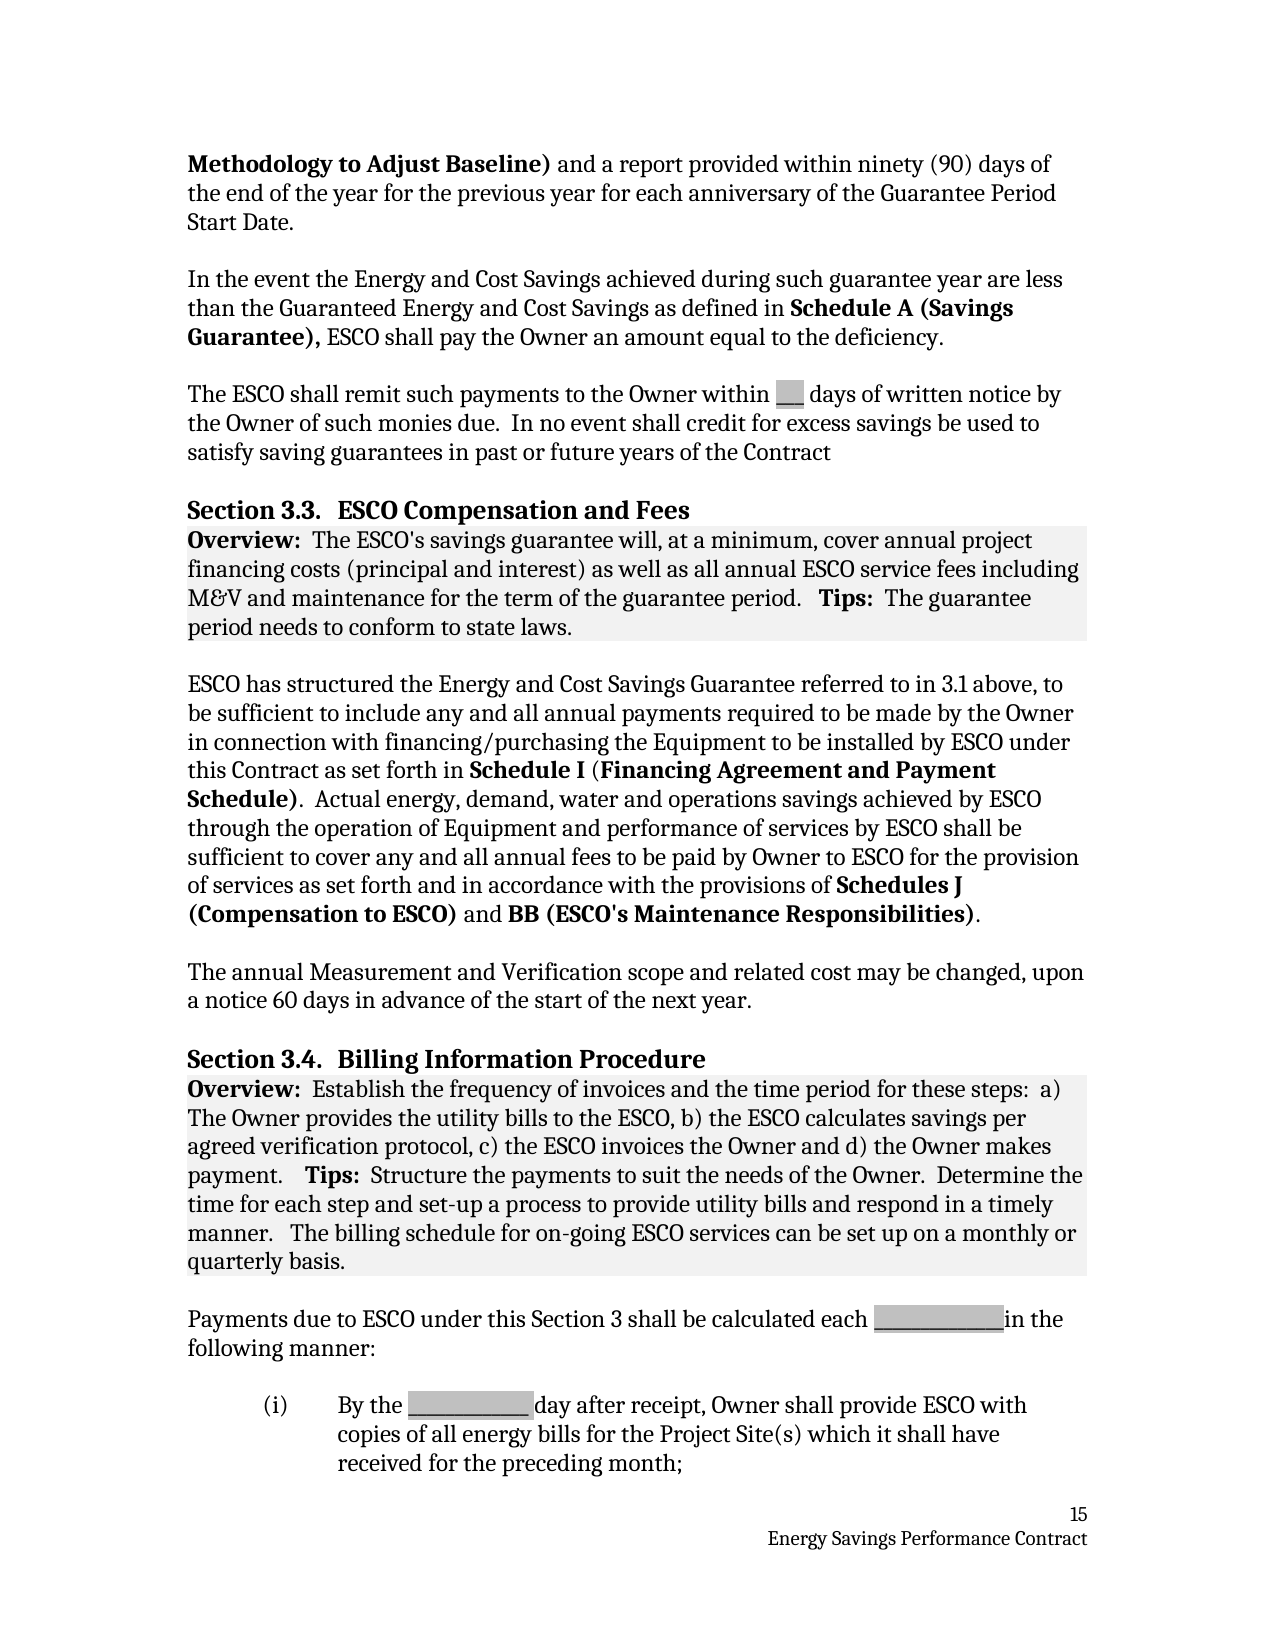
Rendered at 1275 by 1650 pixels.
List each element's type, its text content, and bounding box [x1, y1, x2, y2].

subtitle Section 3.3. ESCO Compensation and Fees [187, 495, 1087, 526]
text The ESCO shall remit such payments to the Owner within ___ days of written notice by the Owner of such monies due. In no event shall credit for excess savings be used to satisfy saving guarantees in past or future years of the Contract [187, 380, 1087, 466]
text ESCO has structured the Energy and Cost Savings Guarantee referred to in 3.1 above, to be sufficient to include any and all annual payments required to be made by the Owner in connection with financing/purchasing the Equipment to be installed by ESCO under this Contract as set forth in Schedule I (Financing Agreement and Payment Schedule). Actual energy, demand, water and operations savings achieved by ESCO through the operation of Equipment and performance of services by ESCO shall be sufficient to cover any and all annual fees to be paid by Owner to ESCO for the provision of services as set forth and in accordance with the provisions of Schedules J (Compensation to ESCO) and BB (ESCO's Maintenance Responsibilities). [187, 670, 1087, 929]
text Overview: Establish the frequency of invoices and the time period for these steps: a) The Owner provides the utility bills to the ESCO, b) the ESCO calculates savings per agreed verification protocol, c) the ESCO invoices the Owner and d) the Owner makes payment. Tips: Structure the payments to suit the needs of the Owner. Determine the time for each step and set-up a process to provide utility bills and respond in a timely manner. The billing schedule for on-going ESCO services can be set up on a monthly or quarterly basis. [187, 1075, 1087, 1276]
text The annual Measurement and Verification scope and related cost may be changed, upon a notice 60 days in advance of the start of the next year. [187, 957, 1087, 1015]
subtitle Section 3.4. Billing Information Procedure [187, 1044, 1087, 1075]
text In the event the Energy and Cost Savings achieved during such guarantee year are less than the Guaranteed Energy and Cost Savings as defined in Schedule A (Savings Guarantee), ESCO shall pay the Owner an amount equal to the deficiency. [187, 265, 1087, 351]
text Payments due to ESCO under this Section 3 shall be calculated each ______________in the following manner: [187, 1305, 1087, 1362]
text Overview: The ESCO's savings guarantee will, at a minimum, cover annual project financing costs (principal and interest) as well as all annual ESCO service fees including M&V and maintenance for the term of the guarantee period. Tips: The guarantee period needs to conform to state laws. [187, 526, 1087, 641]
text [187, 150, 1087, 236]
list By the _____________ day after receipt, Owner shall provide ESCO with copies of all energy bills for the Project Site(s) which it shall have received for the preceding month; [262, 1391, 1087, 1477]
